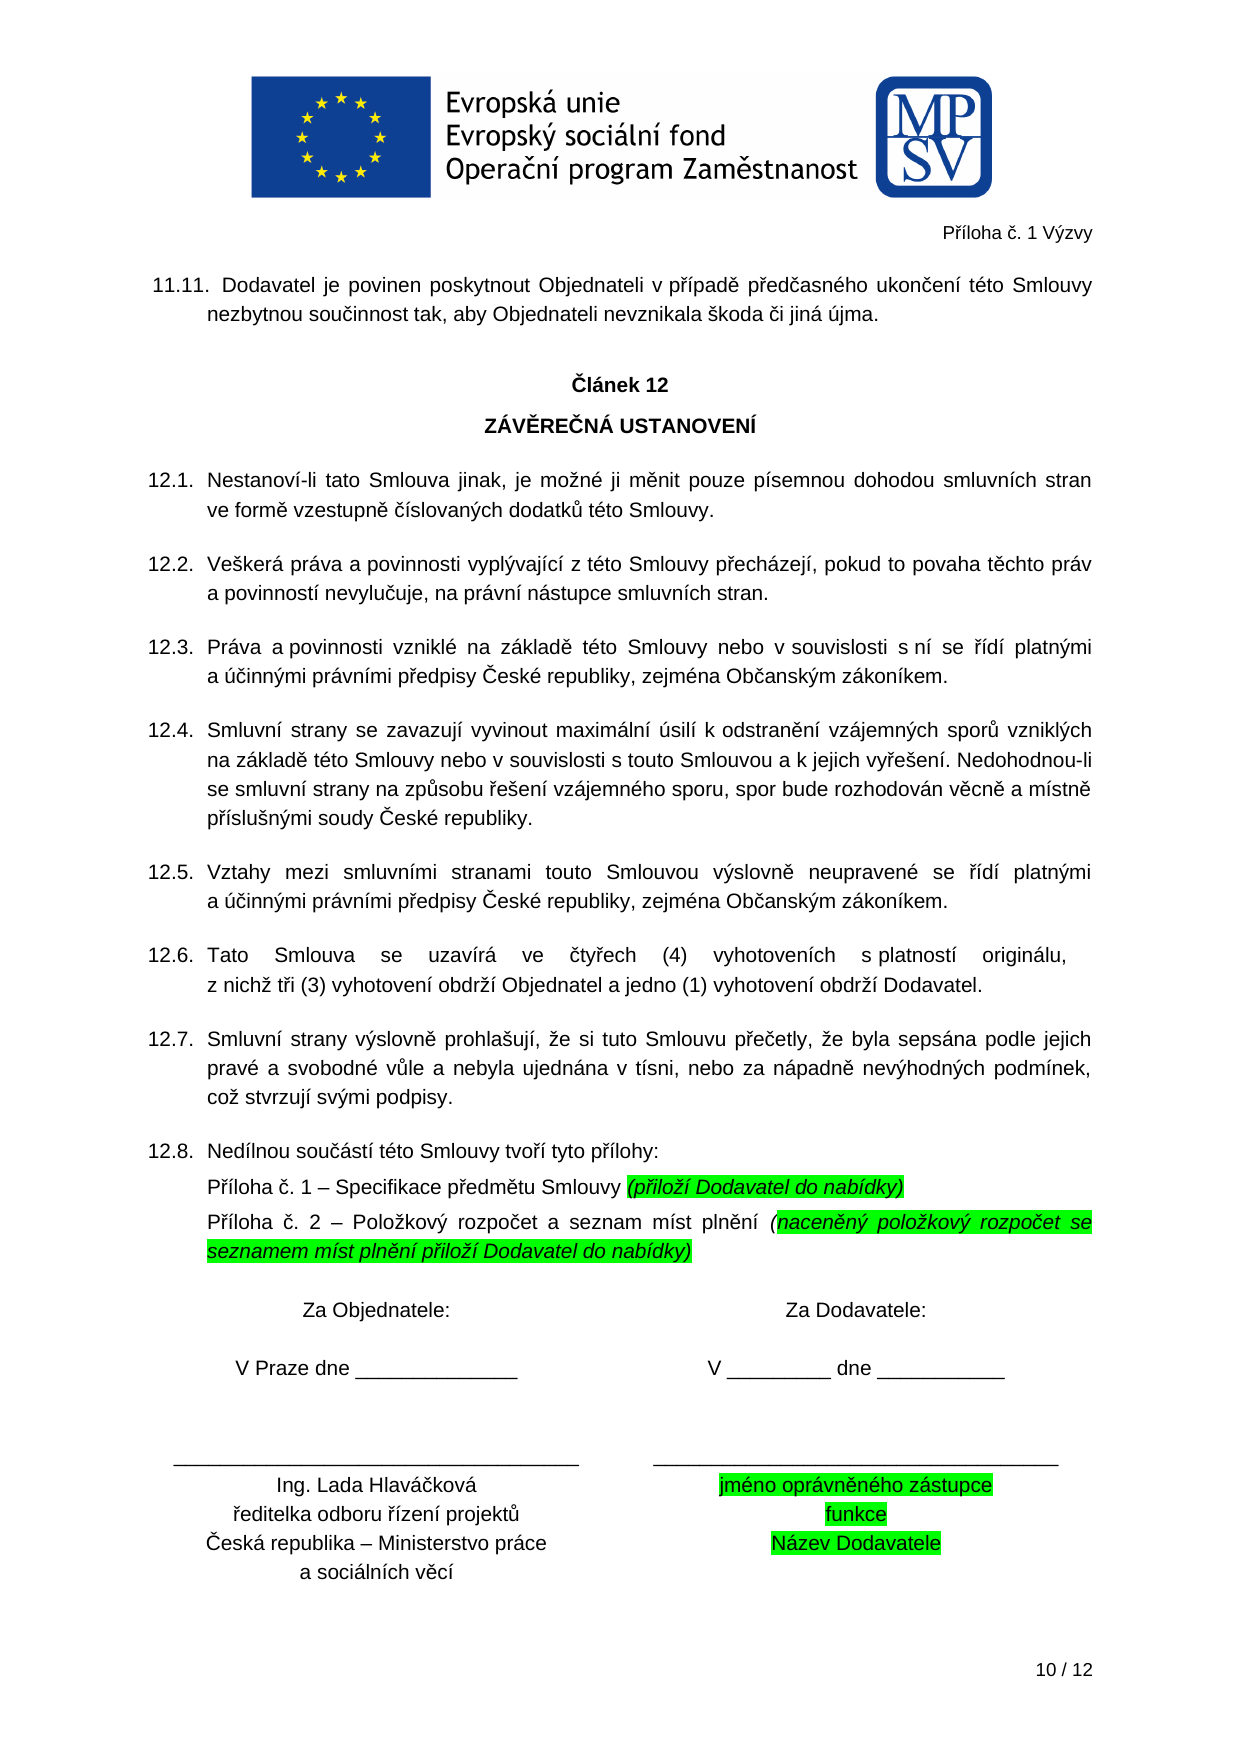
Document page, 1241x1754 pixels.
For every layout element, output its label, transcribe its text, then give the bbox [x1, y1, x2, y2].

picture [248, 73, 992, 201]
list Dodavatel je povinen poskytnout Objednateli v případě předčasného ukončení této Smlouvy nezbytnou součinnost tak, aby Objednateli nevznikala škoda či jiná újma. [152, 267, 1092, 326]
list Vztahy mezi smluvními stranami touto Smlouvou výslovně neupravené se řídí platnými a účinnými právními předpisy České republiky, zejména Občanským zákoníkem. [148, 855, 1092, 913]
list Veškerá práva a povinnosti vyplývající z této Smlouvy přecházejí, pokud to povaha těchto práv a povinností nevylučuje, na právní nástupce smluvních stran. [148, 546, 1092, 605]
list Nedílnou součástí této Smlouvy tvoří tyto přílohy: [148, 1134, 1092, 1163]
list Smluvní strany výslovně prohlašují, že si tuto Smlouvu přečetly, že byla sepsána podle jejich pravé a svobodné vůle a nebyla ujednána v tísni, nebo za nápadně nevýhodných podmínek, což stvrzují svými podpisy. [148, 1021, 1092, 1109]
text Článek 12 [148, 367, 1092, 396]
list Příloha č. 1 – Specifikace předmětu Smlouvy (přiloží Dodavatel do nabídky) [207, 1169, 1092, 1198]
table_header Za Dodavatele: V _________ dne ___________ [616, 1263, 1096, 1380]
list Příloha č. 2 – Položkový rozpočet a seznam míst plnění (naceněný položkový rozpočet se seznamem míst plnění přiloží Dodavatel do nabídky) [207, 1205, 1092, 1263]
list Smluvní strany se zavazují vyvinout maximální úsilí k odstranění vzájemných sporů vzniklých na základě této Smlouvy nebo v souvislosti s touto Smlouvou a k jejich vyřešení. Nedohodnou-li se smluvní strany na způsobu řešení vzájemného sporu, spor bude rozhodován věcně a místně příslušnými soudy České republiky. [148, 713, 1092, 830]
list Práva a povinnosti vzniklé na základě této Smlouvy nebo v souvislosti s ní se řídí platnými a účinnými právními předpisy České republiky, zejména Občanským zákoníkem. [148, 630, 1092, 688]
list Nestanoví-li tato Smlouva jinak, je možné ji měnit pouze písemnou dohodou smluvních stran ve formě vzestupně číslovaných dodatků této Smlouvy. [148, 463, 1092, 521]
table_cell ___________________________________ Ing. Lada Hlaváčková ředitelka odboru řízení projektů Česká republika – Ministerstvo práce a sociálních věcí [136, 1380, 616, 1584]
table_header Za Objednatele: V Praze dne ______________ [136, 1263, 616, 1380]
list Tato Smlouva se uzavírá ve čtyřech (4) vyhotoveních s platností originálu, z nichž tři (3) vyhotovení obdrží Objednatel a jedno (1) vyhotovení obdrží Dodavatel. [148, 938, 1092, 996]
text ZÁVĚREČNÁ USTANOVENÍ [148, 409, 1092, 438]
table_cell ___________________________________ jméno oprávněného zástupce funkce Název Dodavatele [616, 1380, 1096, 1584]
